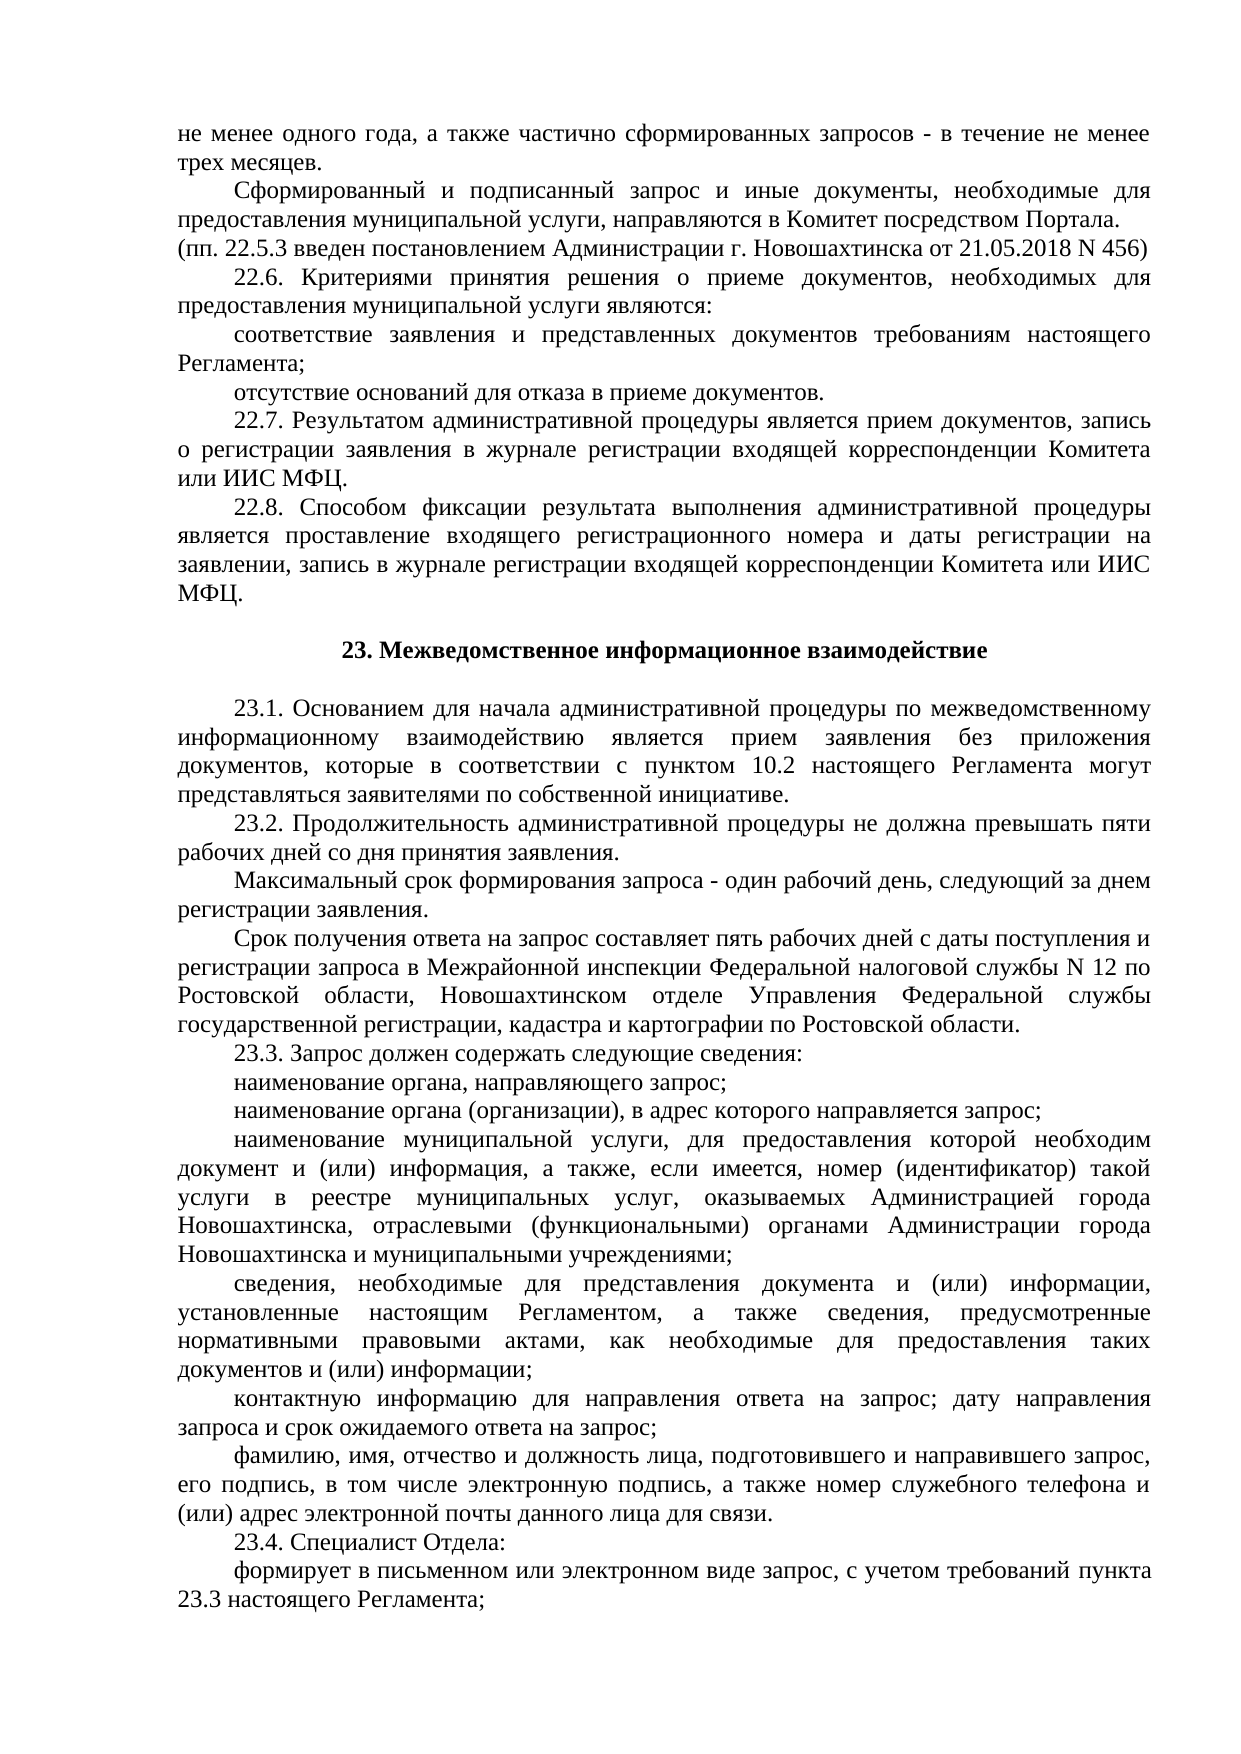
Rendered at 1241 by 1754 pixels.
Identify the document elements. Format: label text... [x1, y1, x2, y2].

text 22.6. Критериями принятия решения о приеме документов, необходимых для предоставления муниципальной услуги являются: [177, 262, 1152, 319]
text Максимальный срок формирования запроса - один рабочий день, следующий за днем регистрации заявления. [177, 866, 1152, 923]
text Сформированный и подписанный запрос и иные документы, необходимые для предоставления муниципальной услуги, направляются в Комитет посредством Портала. [177, 176, 1152, 233]
text Срок получения ответа на запрос составляет пять рабочих дней с даты поступления и регистрации запроса в Межрайонной инспекции Федеральной налоговой службы N 12 по Ростовской области, Новошахтинском отделе Управления Федеральной службы государственной регистрации, кадастра и картографии по Ростовской области. [177, 923, 1152, 1038]
text наименование органа, направляющего запрос; [177, 1067, 1152, 1096]
text контактную информацию для направления ответа на запрос; дату направления запроса и срок ожидаемого ответа на запрос; [177, 1383, 1152, 1441]
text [177, 118, 1152, 176]
text соответствие заявления и представленных документов требованиям настоящего Регламента; [177, 319, 1152, 377]
text 23.1. Основанием для начала административной процедуры по межведомственному информационному взаимодействию является прием заявления без приложения документов, которые в соответствии с пунктом 10.2 настоящего Регламента могут представляться заявителями по собственной инициативе. [177, 693, 1152, 808]
text 23.4. Специалист Отдела: [177, 1527, 1152, 1556]
text 23.2. Продолжительность административной процедуры не должна превышать пяти рабочих дней со дня принятия заявления. [177, 808, 1152, 866]
text 23.3. Запрос должен содержать следующие сведения: [177, 1038, 1152, 1067]
title 23. Межведомственное информационное взаимодействие [177, 636, 1152, 664]
text сведения, необходимые для представления документа и (или) информации, установленные настоящим Регламентом, а также сведения, предусмотренные нормативными правовыми актами, как необходимые для предоставления таких документов и (или) информации; [177, 1268, 1152, 1383]
text 22.8. Способом фиксации результата выполнения административной процедуры является проставление входящего регистрационного номера и даты регистрации на заявлении, запись в журнале регистрации входящей корреспонденции Комитета или ИИС МФЦ. [177, 492, 1152, 607]
text фамилию, имя, отчество и должность лица, подготовившего и направившего запрос, его подпись, в том числе электронную подпись, а также номер служебного телефона и (или) адрес электронной почты данного лица для связи. [177, 1441, 1152, 1527]
text формирует в письменном или электронном виде запрос, с учетом требований пункта 23.3 настоящего Регламента; [177, 1556, 1152, 1613]
text наименование муниципальной услуги, для предоставления которой необходим документ и (или) информация, а также, если имеется, номер (идентификатор) такой услуги в реестре муниципальных услуг, оказываемых Администрацией города Новошахтинска, отраслевыми (функциональными) органами Администрации города Новошахтинска и муниципальными учреждениями; [177, 1124, 1152, 1268]
text (пп. 22.5.3 введен постановлением Администрации г. Новошахтинска от 21.05.2018 N 456) [177, 233, 1152, 262]
text 22.7. Результатом административной процедуры является прием документов, запись о регистрации заявления в журнале регистрации входящей корреспонденции Комитета или ИИС МФЦ. [177, 406, 1152, 492]
text наименование органа (организации), в адрес которого направляется запрос; [177, 1096, 1152, 1124]
text отсутствие оснований для отказа в приеме документов. [177, 377, 1152, 406]
